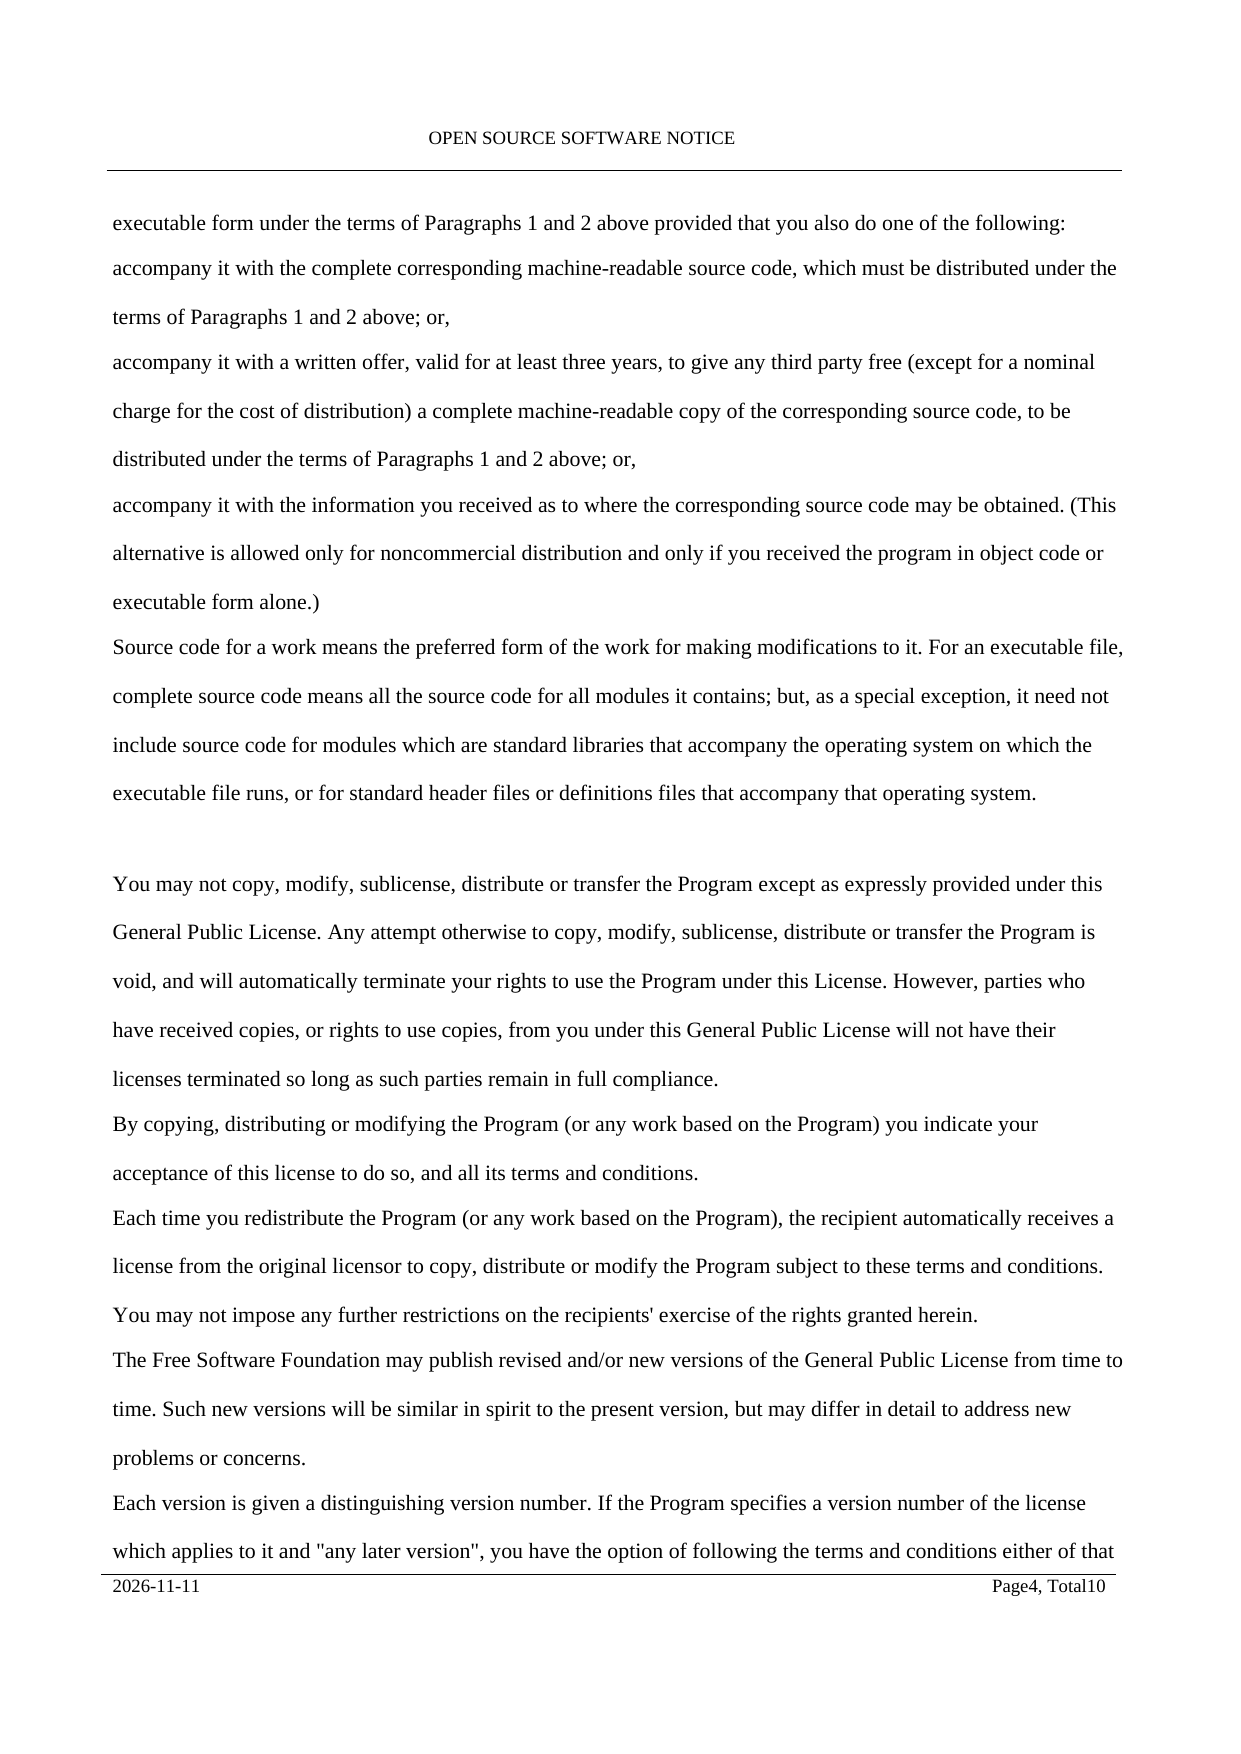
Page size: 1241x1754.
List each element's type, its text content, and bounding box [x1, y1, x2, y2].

text The Free Software Foundation may publish revised and/or new versions of the General Public License from time to time. Such new versions will be similar in spirit to the present version, but may differ in detail to address new problems or concerns. [112, 1343, 1128, 1473]
text accompany it with the complete corresponding machine-readable source code, which must be distributed under the terms of Paragraphs 1 and 2 above; or, [112, 251, 1128, 333]
text You may not copy, modify, sublicense, distribute or transfer the Program except as expressly provided under this General Public License. Any attempt otherwise to copy, modify, sublicense, distribute or transfer the Program is void, and will automatically terminate your rights to use the Program under this License. However, parties who have received copies, or rights to use copies, from you under this General Public License will not have their licenses terminated so long as such parties remain in full compliance. [112, 867, 1128, 1094]
text By copying, distributing or modifying the Program (or any work based on the Program) you indicate your acceptance of this license to do so, and all its terms and conditions. [112, 1107, 1128, 1188]
text accompany it with the information you received as to where the corresponding source code may be obtained. (This alternative is allowed only for noncommercial distribution and only if you received the program in object code or executable form alone.) [112, 488, 1128, 618]
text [112, 1486, 1128, 1567]
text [112, 206, 1128, 239]
text Source code for a work means the preferred form of the work for making modifications to it. For an executable file, complete source code means all the source code for all modules it contains; but, as a special exception, it need not include source code for modules which are standard libraries that accompany the operating system on which the executable file runs, or for standard header files or definitions files that accompany that operating system. [112, 631, 1128, 809]
text Each time you redistribute the Program (or any work based on the Program), the recipient automatically receives a license from the original licensor to copy, distribute or modify the Program subject to these terms and conditions. You may not impose any further restrictions on the recipients' exercise of the rights granted herein. [112, 1201, 1128, 1331]
text accompany it with a written offer, valid for at least three years, to give any third party free (except for a nominal charge for the cost of distribution) a complete machine-readable copy of the corresponding source code, to be distributed under the terms of Paragraphs 1 and 2 above; or, [112, 345, 1128, 475]
